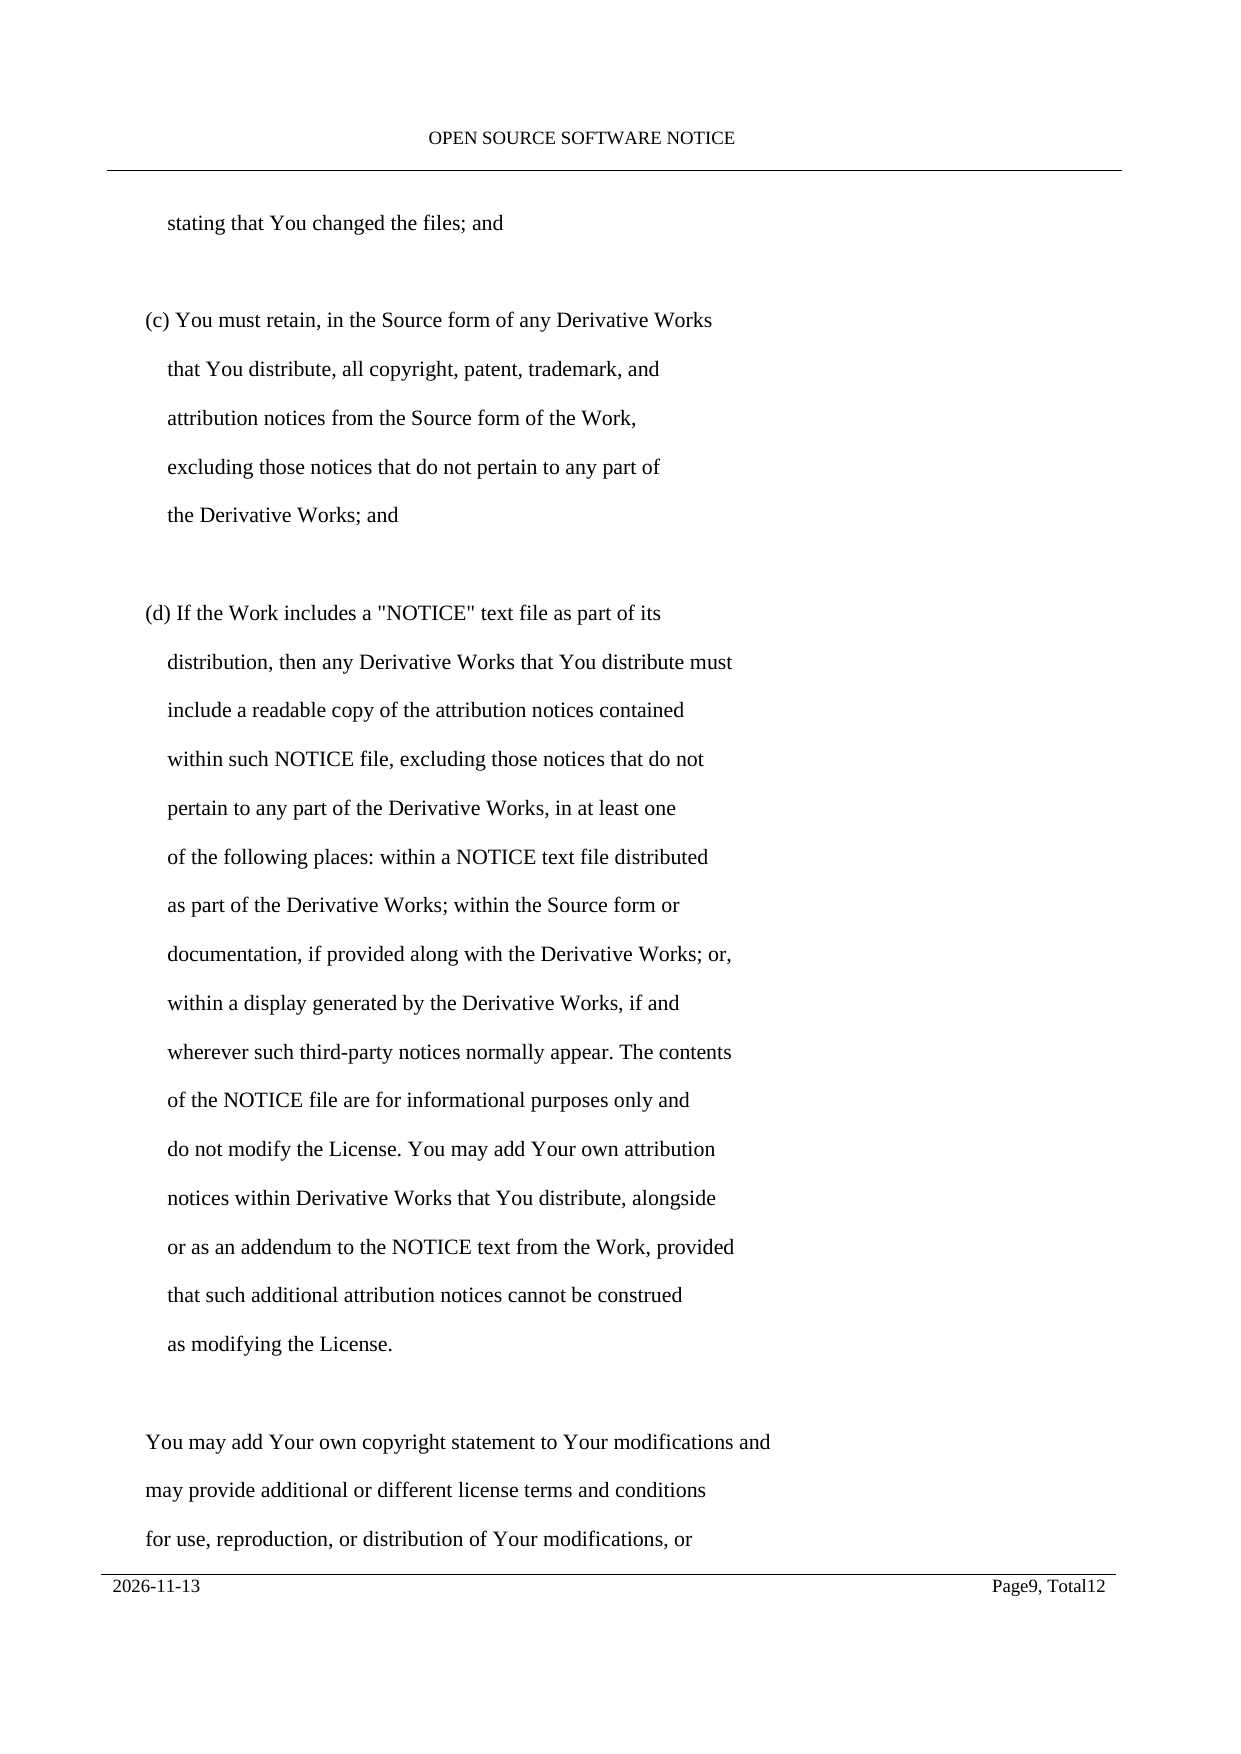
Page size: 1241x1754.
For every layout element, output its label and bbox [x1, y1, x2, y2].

text [112, 206, 1128, 1555]
